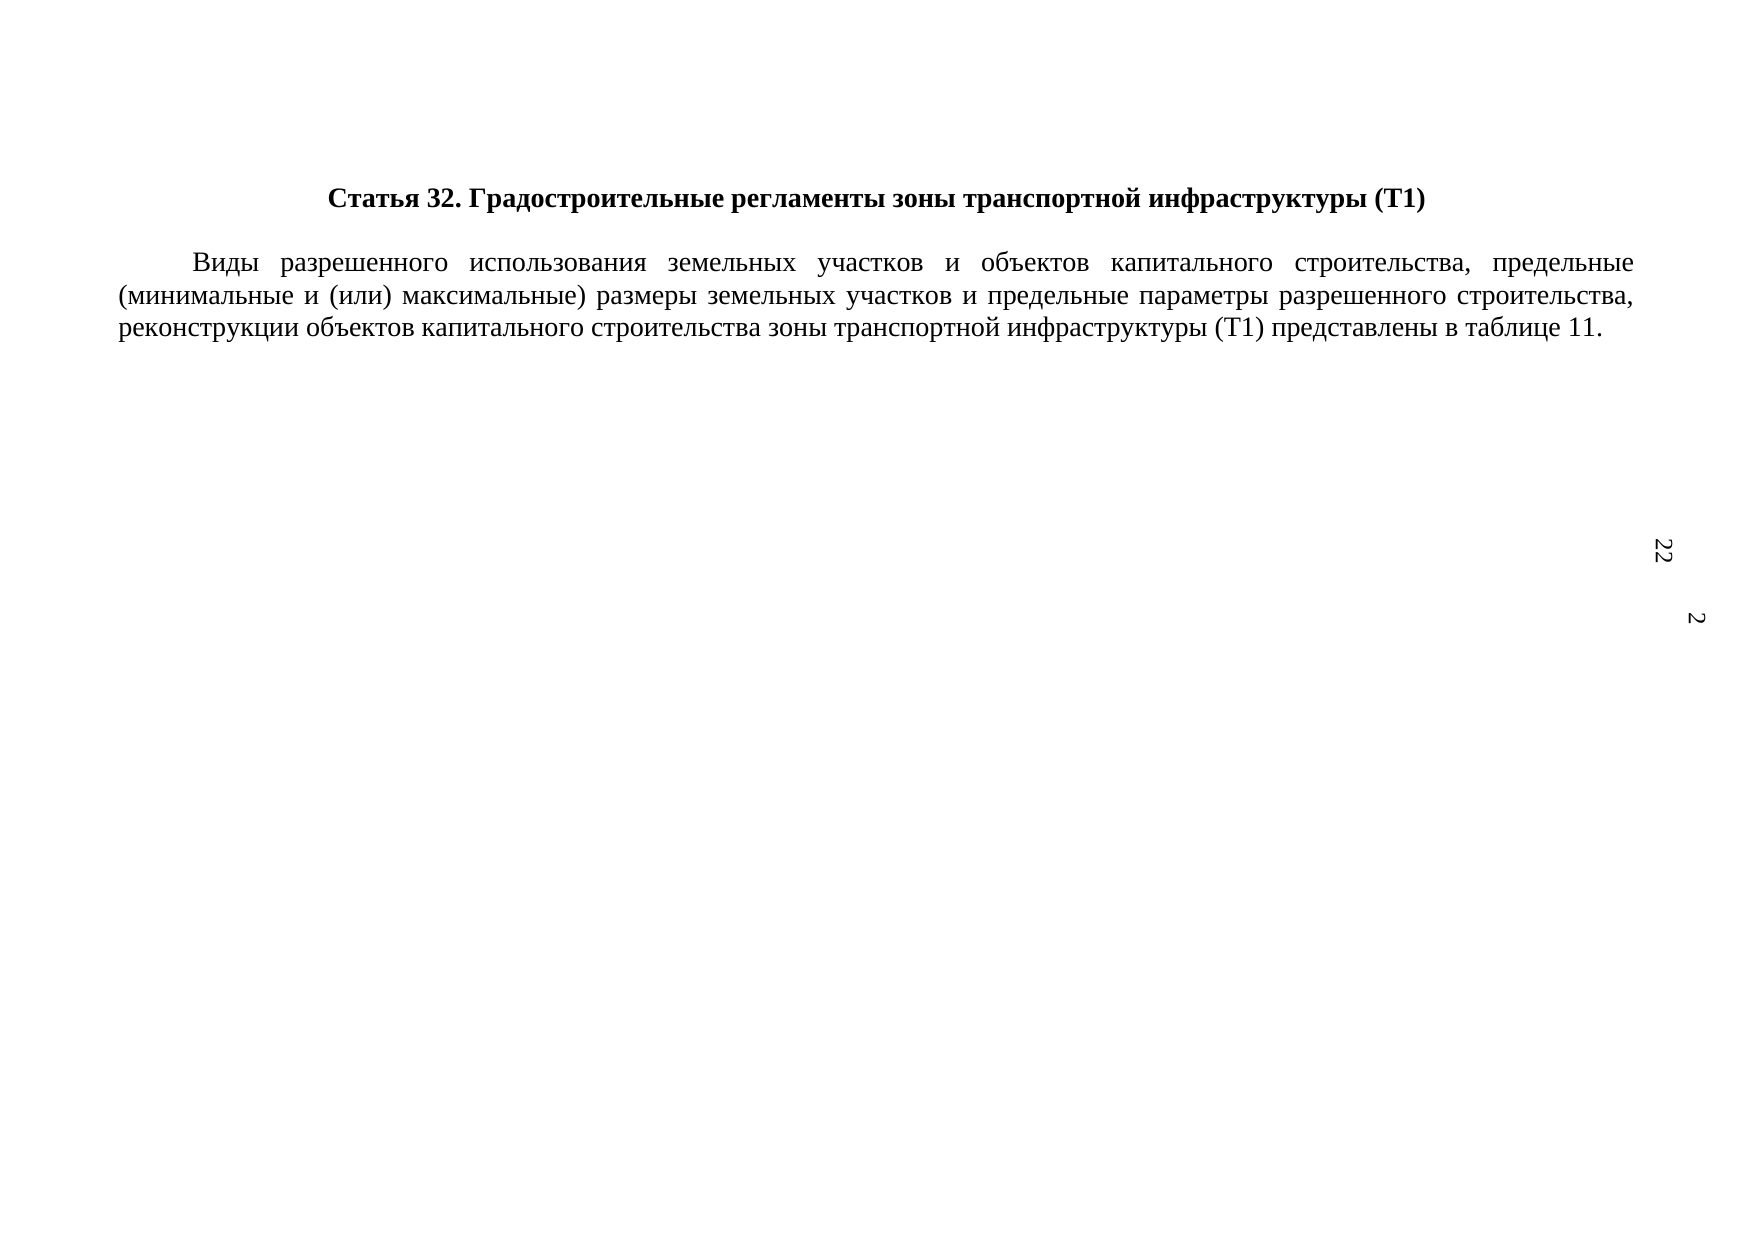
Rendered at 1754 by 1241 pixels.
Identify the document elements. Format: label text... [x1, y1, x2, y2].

text Статья 32. Градостроительные регламенты зоны транспортной инфраструктуры (Т1) [118, 181, 1636, 213]
text Виды разрешенного использования земельных участков и объектов капитального строительства, предельные (минимальные и (или) максимальные) размеры земельных участков и предельные параметры разрешенного строительства, реконструкции объектов капитального строительства зоны транспортной инфраструктуры (Т1) представлены в таблице 11. [118, 246, 1636, 343]
